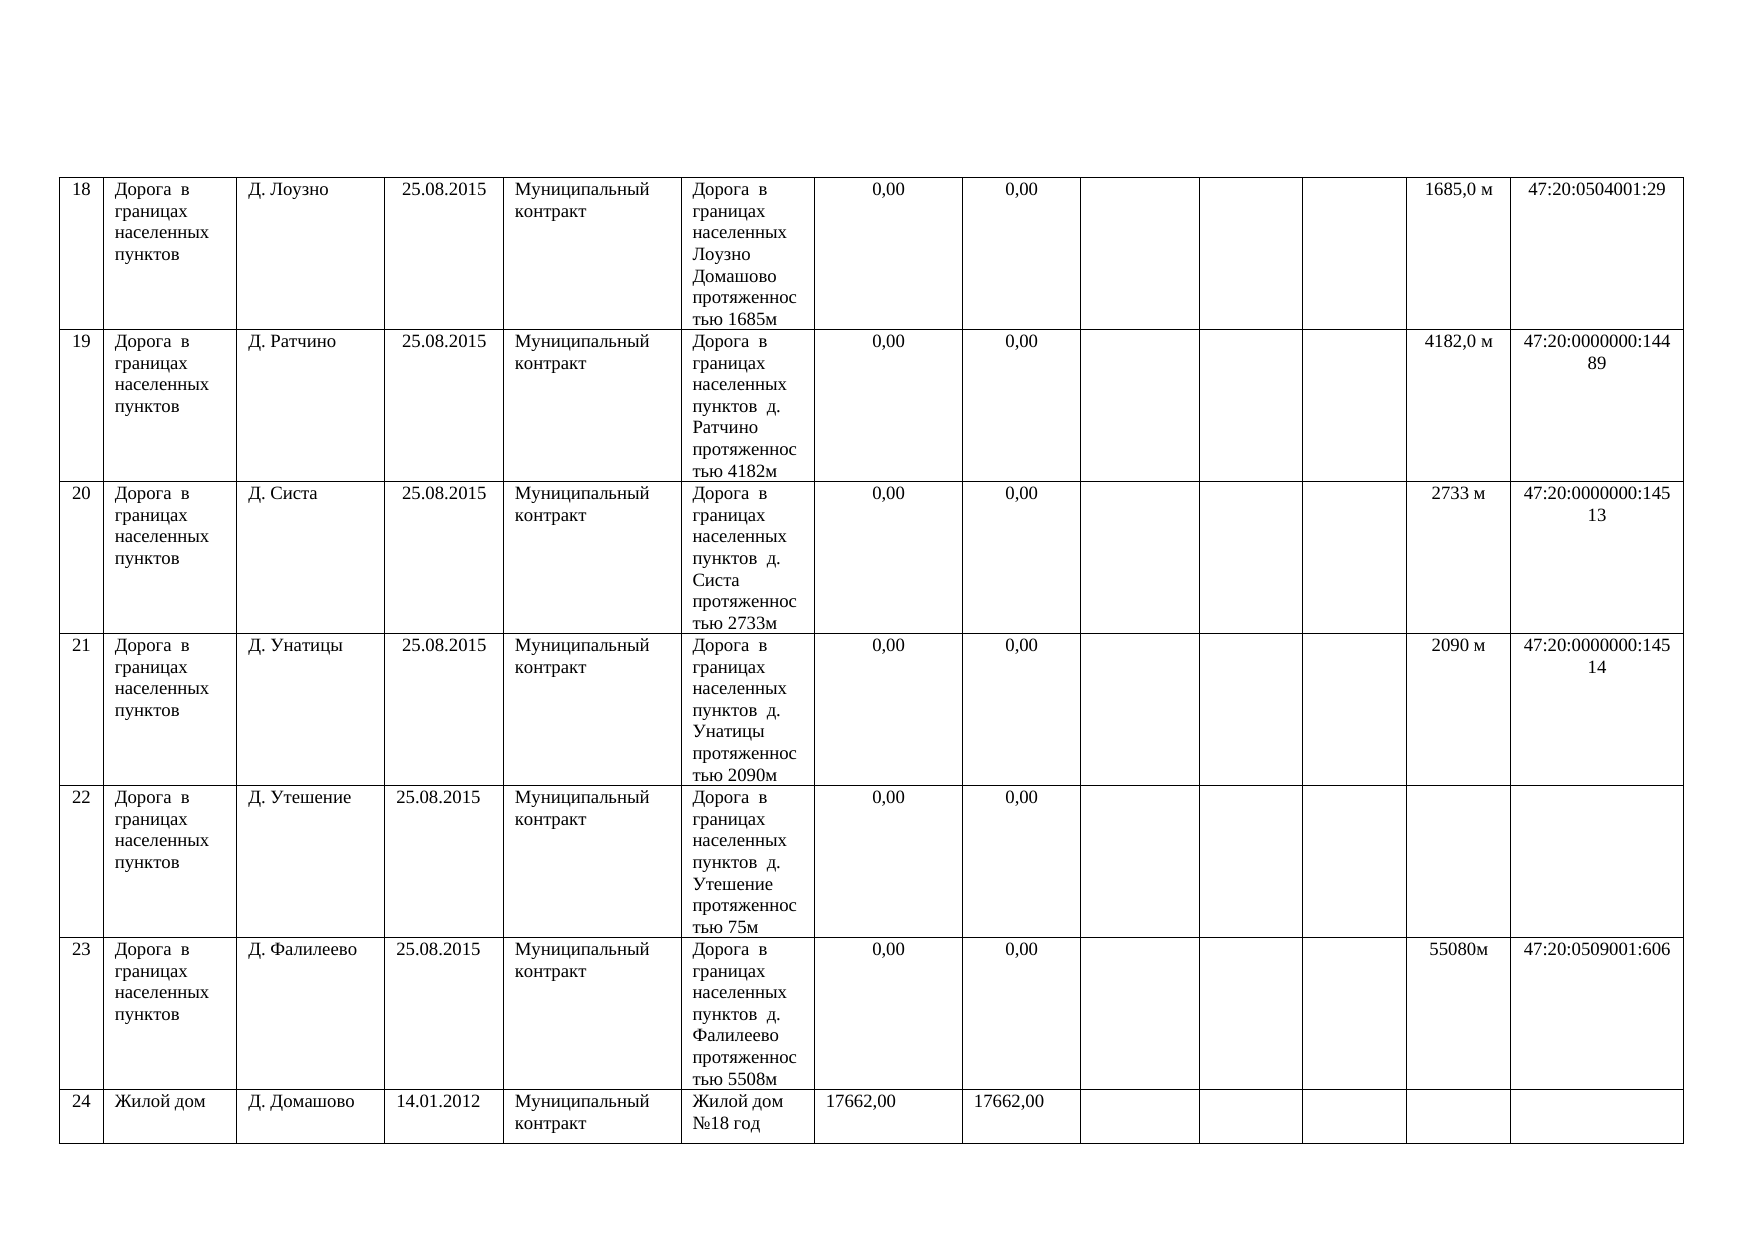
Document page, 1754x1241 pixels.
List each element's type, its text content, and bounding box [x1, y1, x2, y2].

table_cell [504, 1090, 681, 1143]
table_cell 20 [60, 482, 103, 633]
table_cell Жилой дом [104, 1090, 236, 1143]
table_cell Д. Фалилеево [237, 938, 384, 1089]
table_cell 14.01.2012 [385, 1090, 503, 1143]
table_cell Дорога в границах населенных пунктов д. Фалилеево протяженностью 5508м [682, 938, 814, 1089]
table_cell 18 [60, 178, 103, 329]
table_cell [1407, 1090, 1510, 1143]
table_cell Д. Утешение [237, 786, 384, 937]
table_cell 17662,00 [815, 1090, 962, 1143]
table_cell Дорога в границах населенных пунктов д. Систа протяженностью 2733м [682, 482, 814, 633]
table_cell 0,00 [815, 482, 962, 633]
table_cell 22 [60, 786, 103, 937]
table_cell [1303, 178, 1406, 329]
table_cell [1407, 786, 1510, 937]
table_cell [1200, 178, 1302, 329]
table_cell Дорога в границах населенных пунктов д. Ратчино протяженностью 4182м [682, 330, 814, 481]
table_cell [1200, 634, 1302, 785]
table_cell Дорога в границах населенных пунктов д. Утешение протяженностью 75м [682, 786, 814, 937]
table_cell [1303, 786, 1406, 937]
table_cell 4182,0 м [1407, 330, 1510, 481]
table_cell [1081, 634, 1199, 785]
table_cell [1303, 482, 1406, 633]
table_cell Муниципальный контракт [504, 634, 681, 785]
table_cell Д. Ратчино [237, 330, 384, 481]
table_cell Муниципальный контракт [504, 786, 681, 937]
table_cell 0,00 [963, 634, 1080, 785]
table_cell Дорога в границах населенных пунктов д. Унатицы протяженностью 2090м [682, 634, 814, 785]
table_cell 0,00 [815, 786, 962, 937]
table_cell Д. Систа [237, 482, 384, 633]
table_cell 25.08.2015 [385, 330, 503, 481]
table_cell [1511, 786, 1683, 937]
table_cell Дорога в границах населенных пунктов [104, 482, 236, 633]
table_cell 47:20:0000000:14514 [1511, 634, 1683, 785]
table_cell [504, 178, 681, 329]
table_cell 0,00 [815, 178, 962, 329]
table_cell 25.08.2015 [385, 482, 503, 633]
table_cell 0,00 [963, 938, 1080, 1089]
table_cell 0,00 [815, 938, 962, 1089]
table_cell 23 [60, 938, 103, 1089]
table_cell 0,00 [963, 178, 1080, 329]
table_cell Дорога в границах населенных пунктов [104, 330, 236, 481]
table_cell 47:20:0504001:29 [1511, 178, 1683, 329]
table_cell [1081, 330, 1199, 481]
table_cell Дорога в границах населенных пунктов [104, 634, 236, 785]
table_cell Д. Лоузно [237, 178, 384, 329]
table_cell 25.08.2015 [385, 938, 503, 1089]
table_cell Муниципальный контракт [504, 482, 681, 633]
table_cell 17662,00 [963, 1090, 1080, 1143]
table_cell 47:20:0509001:606 [1511, 938, 1683, 1089]
table_cell Дорога в границах населенных пунктов [104, 938, 236, 1089]
table_cell 2090 м [1407, 634, 1510, 785]
table_cell [1200, 786, 1302, 937]
table_cell 24 [60, 1090, 103, 1143]
table_cell [1303, 938, 1406, 1089]
table_cell Дорога в границах населенных Лоузно Домашово протяженностью 1685м [682, 178, 814, 329]
table_cell 2733 м [1407, 482, 1510, 633]
table_cell 25.08.2015 [385, 634, 503, 785]
table_cell 47:20:0000000:14489 [1511, 330, 1683, 481]
table_cell 25.08.2015 [385, 786, 503, 937]
table_cell [1081, 482, 1199, 633]
table_cell 19 [60, 330, 103, 481]
table_cell Муниципальный контракт [504, 938, 681, 1089]
table_cell 0,00 [815, 634, 962, 785]
table_cell 25.08.2015 [385, 178, 503, 329]
table_cell 0,00 [963, 330, 1080, 481]
table_cell 21 [60, 634, 103, 785]
table_cell [1081, 1090, 1199, 1143]
table_cell [1081, 178, 1199, 329]
table_cell [1303, 1090, 1406, 1143]
table_cell [1200, 938, 1302, 1089]
table_cell [1200, 330, 1302, 481]
table_cell [1303, 634, 1406, 785]
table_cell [682, 1090, 814, 1143]
table_cell 1685,0 м [1407, 178, 1510, 329]
table_cell 55080м [1407, 938, 1510, 1089]
table_cell [1200, 1090, 1302, 1143]
table_cell [1200, 482, 1302, 633]
table_cell Дорога в границах населенных пунктов [104, 786, 236, 937]
table_cell Д. Домашово [237, 1090, 384, 1143]
table_cell Муниципальный контракт [504, 330, 681, 481]
table_cell Д. Унатицы [237, 634, 384, 785]
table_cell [104, 178, 236, 329]
table_cell 0,00 [815, 330, 962, 481]
table_cell 0,00 [963, 786, 1080, 937]
table_cell [1303, 330, 1406, 481]
table_cell [1081, 938, 1199, 1089]
table_cell [1511, 1090, 1683, 1143]
table_cell [1081, 786, 1199, 937]
table_cell 0,00 [963, 482, 1080, 633]
table_cell 47:20:0000000:14513 [1511, 482, 1683, 633]
